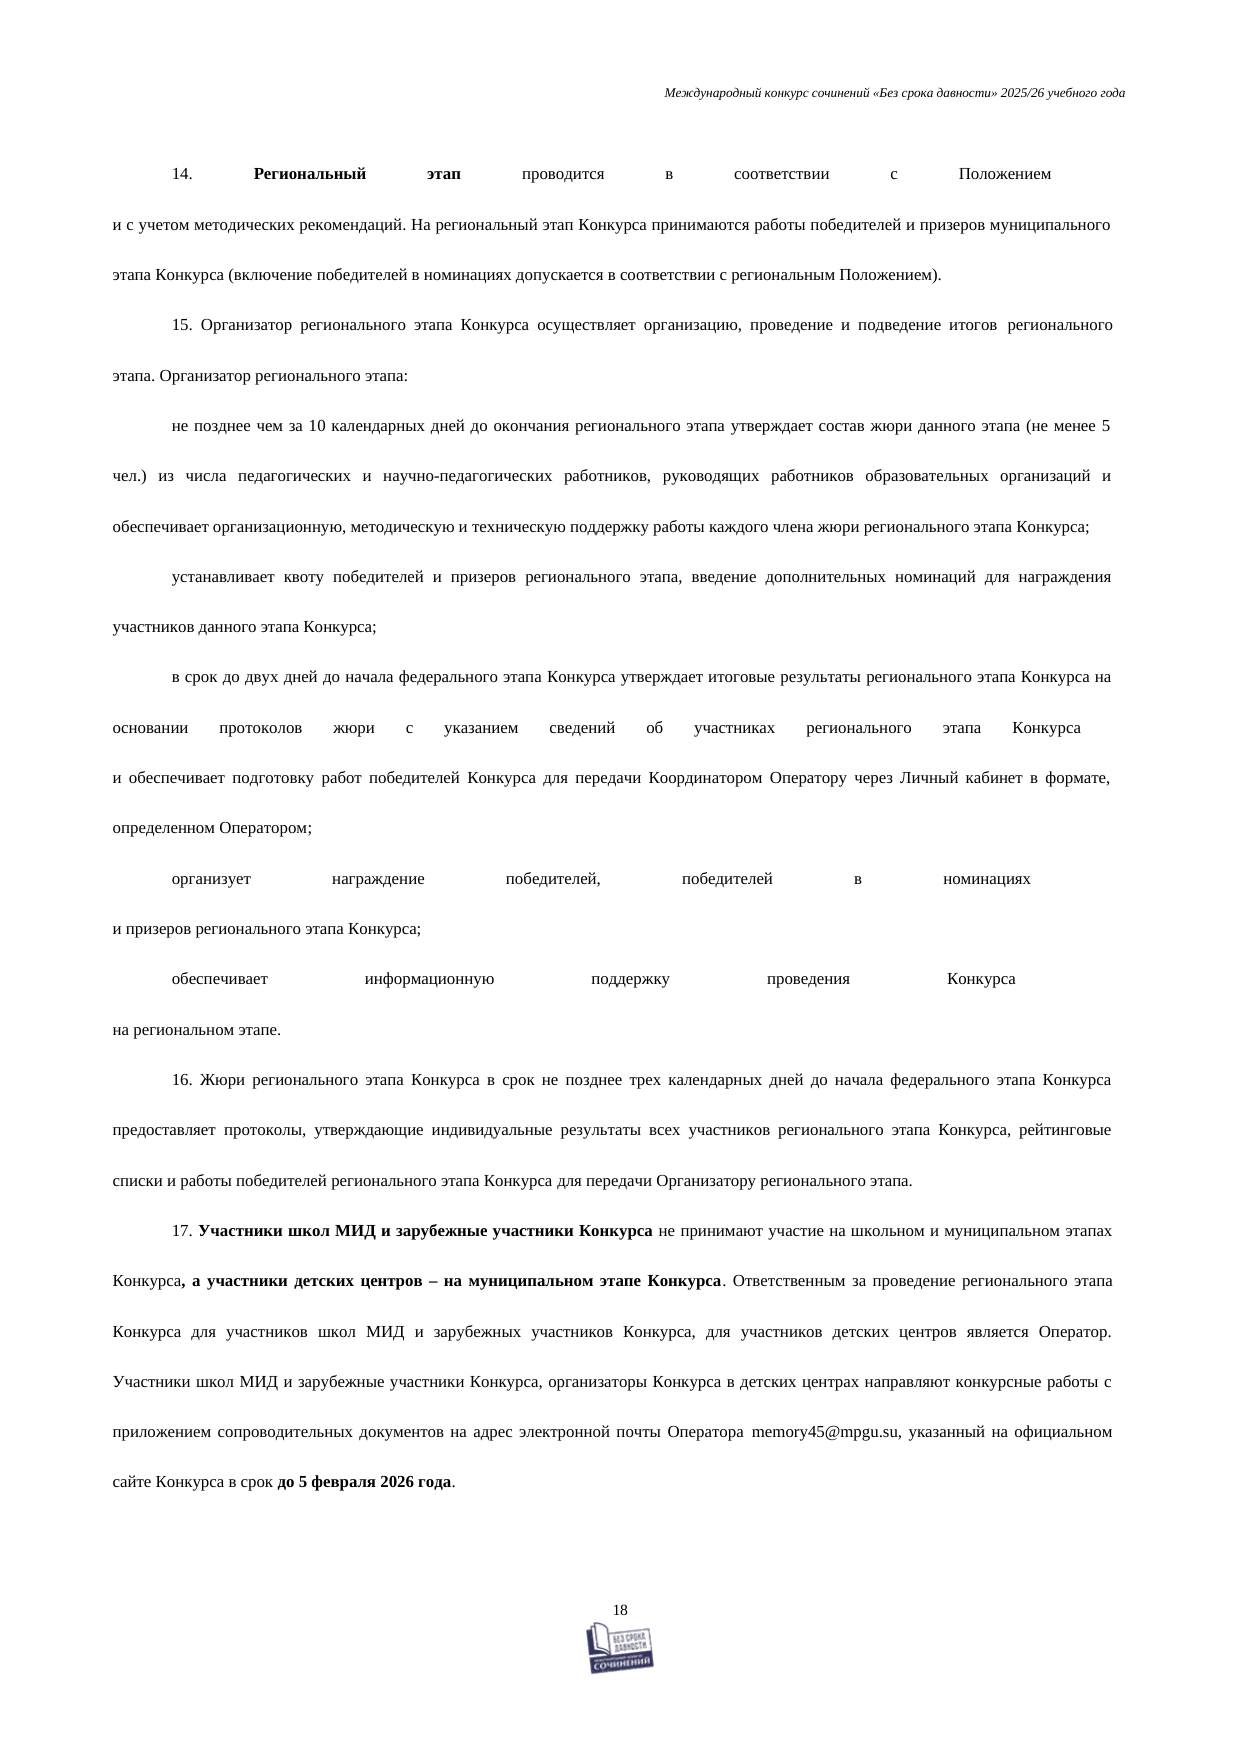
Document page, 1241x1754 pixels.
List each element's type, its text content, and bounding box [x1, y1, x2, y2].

text 14. Региональный этап проводится в соответствии с Положением и с учетом методических рекомендаций. На региональный этап Конкурса принимаются работы победителей и призеров муниципального этапа Конкурса (включение победителей в номинациях допускается в соответствии с региональным Положением). [112, 150, 1113, 284]
text 16. Жюри регионального этапа Конкурса в срок не позднее трех календарных дней до начала федерального этапа Конкурса предоставляет протоколы, утверждающие индивидуальные результаты всех участников регионального этапа Конкурса, рейтинговые списки и работы победителей регионального этапа Конкурса для передачи Организатору регионального этапа. [112, 1056, 1113, 1190]
text обеспечивает информационную поддержку проведения Конкурса на региональном этапе. [112, 955, 1113, 1039]
text в срок до двух дней до начала федерального этапа Конкурса утверждает итоговые результаты регионального этапа Конкурса на основании протоколов жюри с указанием сведений об участниках регионального этапа Конкурса и обеспечивает подготовку работ победителей Конкурса для передачи Координатором Оператору через Личный кабинет в формате, определенном Оператором; [112, 653, 1113, 838]
text 17. Участники школ МИД и зарубежные участники Конкурса не принимают участие на школьном и муниципальном этапах Конкурса, а участники детских центров – на муниципальном этапе Конкурса. Ответственным за проведение регионального этапа Конкурса для участников школ МИД и зарубежных участников Конкурса, для участников детских центров является Оператор. Участники школ МИД и зарубежные участники Конкурса, организаторы Конкурса в детских центрах направляют конкурсные работы с приложением сопроводительных документов на адрес электронной почты Оператора memory45@mpgu.su, указанный на официальном сайте Конкурса в срок до 5 февраля 2026 года. [112, 1207, 1113, 1492]
text устанавливает квоту победителей и призеров регионального этапа, введение дополнительных номинаций для награждения участников данного этапа Конкурса; [112, 552, 1113, 636]
picture [572, 1619, 668, 1681]
text 15. Организатор регионального этапа Конкурса осуществляет организацию, проведение и подведение итогов регионального этапа. Организатор регионального этапа: [112, 301, 1113, 385]
text организует награждение победителей, победителей в номинациях и призеров регионального этапа Конкурса; [112, 854, 1113, 938]
text не позднее чем за 10 календарных дней до окончания регионального этапа утверждает состав жюри данного этапа (не менее 5 чел.) из числа педагогических и научно-педагогических работников, руководящих работников образовательных организаций и обеспечивает организационную, методическую и техническую поддержку работы каждого члена жюри регионального этапа Конкурса; [112, 402, 1113, 536]
